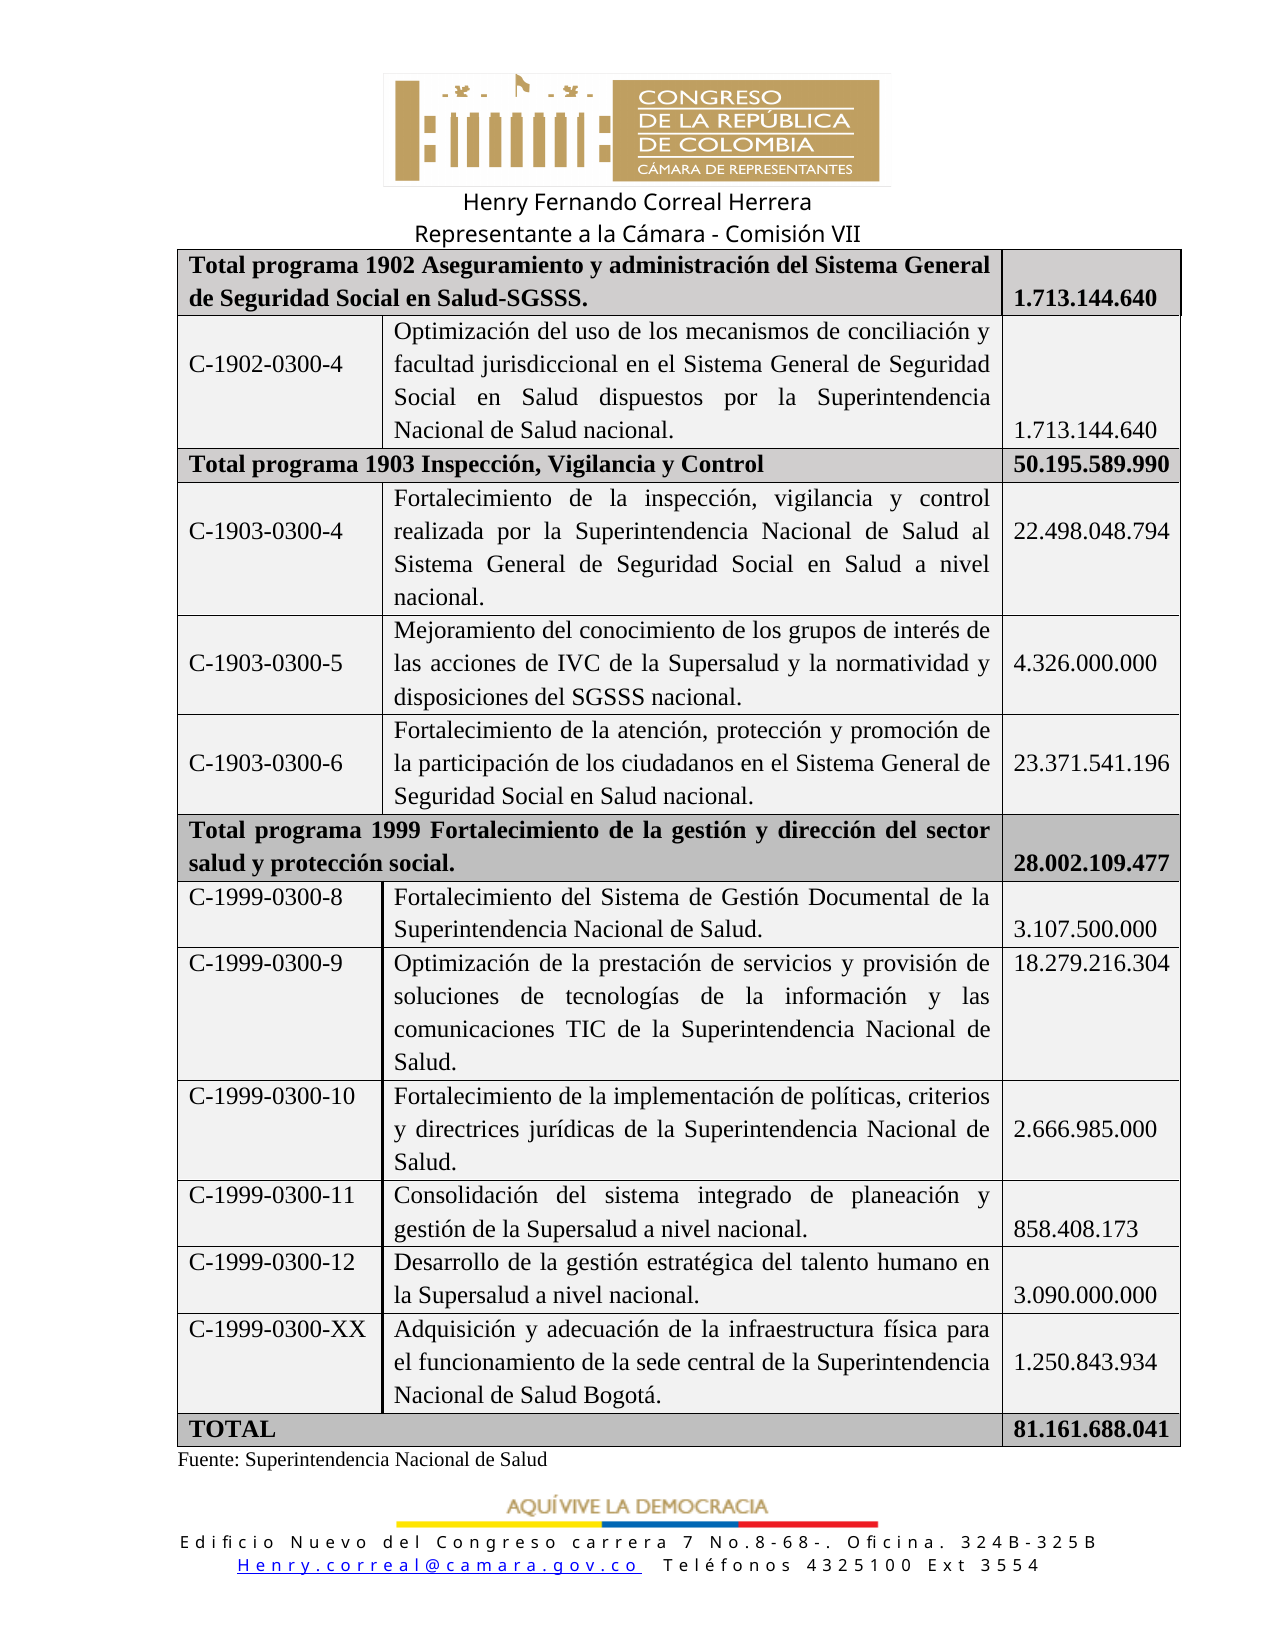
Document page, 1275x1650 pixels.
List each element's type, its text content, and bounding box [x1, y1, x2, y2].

table_cell Adquisición y adecuación de la infraestructura física para el funcionamiento de la sede central de la Superintendencia Nacional de Salud Bogotá. [384, 1314, 1002, 1413]
text Fuente: Superintendencia Nacional de Salud [177, 1447, 1098, 1471]
table_cell Consolidación del sistema integrado de planeación y gestión de la Supersalud a nivel nacional. [384, 1181, 1002, 1246]
table_cell 3.090.000.000 [1003, 1246, 1180, 1313]
table_cell 18.279.216.304 [1003, 947, 1180, 1080]
picture [382, 1487, 893, 1531]
table_cell 3.107.500.000 [1003, 881, 1180, 947]
table_cell 28.002.109.477 [1003, 814, 1180, 881]
table_cell Total programa 1903 Inspección, Vigilancia y Control [178, 449, 1002, 482]
table_cell C-1903-0300-4 [178, 483, 382, 614]
table_cell C-1999-0300-XX [178, 1314, 381, 1413]
table_cell C-1999-0300-12 [178, 1247, 381, 1313]
table_cell Mejoramiento del conocimiento de los grupos de interés de las acciones de IVC de la Supersalud y la normatividad y disposiciones del SGSSS nacional. [383, 616, 1002, 714]
table_cell Fortalecimiento de la atención, protección y promoción de la participación de los ciudadanos en el Sistema General de Seguridad Social en Salud nacional. [383, 715, 1002, 814]
table_cell 4.326.000.000 [1003, 615, 1180, 714]
table_cell 858.408.173 [1003, 1180, 1180, 1246]
table_cell C-1903-0300-6 [178, 715, 382, 814]
table_cell C-1999-0300-9 [178, 948, 381, 1080]
table_cell Optimización del uso de los mecanismos de conciliación y facultad jurisdiccional en el Sistema General de Seguridad Social en Salud dispuestos por la Superintendencia Nacional de Salud nacional. [383, 316, 1002, 448]
table_cell C-1999-0300-8 [178, 882, 381, 947]
table_cell Total programa 1902 Aseguramiento y administración del Sistema General de Seguridad Social en Salud-SGSSS. [178, 250, 1001, 315]
table_cell 2.666.985.000 [1003, 1080, 1180, 1179]
table_cell C-1999-0300-11 [178, 1181, 381, 1246]
table_cell C-1903-0300-5 [178, 616, 382, 714]
table_cell Desarrollo de la gestión estratégica del talento humano en la Supersalud a nivel nacional. [384, 1247, 1002, 1313]
table_cell Fortalecimiento de la implementación de políticas, criterios y directrices jurídicas de la Superintendencia Nacional de Salud. [384, 1081, 1002, 1179]
table_cell 22.498.048.794 [1003, 482, 1180, 614]
table_cell 50.195.589.990 [1003, 448, 1180, 482]
table_cell 1.250.843.934 [1003, 1313, 1180, 1413]
table_cell Fortalecimiento del Sistema de Gestión Documental de la Superintendencia Nacional de Salud. [384, 882, 1002, 947]
table_cell 1.713.144.640 [1003, 315, 1180, 448]
table_cell Fortalecimiento de la inspección, vigilancia y control realizada por la Superintendencia Nacional de Salud al Sistema General de Seguridad Social en Salud a nivel nacional. [383, 483, 1002, 614]
table_cell 1.713.144.640 [1003, 250, 1180, 315]
table_cell 81.161.688.041 [1003, 1413, 1180, 1446]
table_cell 23.371.541.196 [1003, 714, 1180, 814]
table_cell Total programa 1999 Fortalecimiento de la gestión y dirección del sector salud y protección social. [178, 815, 1002, 881]
table_cell C-1999-0300-10 [178, 1081, 381, 1179]
picture [383, 73, 892, 187]
table_cell Optimización de la prestación de servicios y provisión de soluciones de tecnologías de la información y las comunicaciones TIC de la Superintendencia Nacional de Salud. [384, 948, 1002, 1080]
table_cell C-1902-0300-4 [178, 316, 382, 448]
table_cell TOTAL [178, 1414, 1002, 1446]
